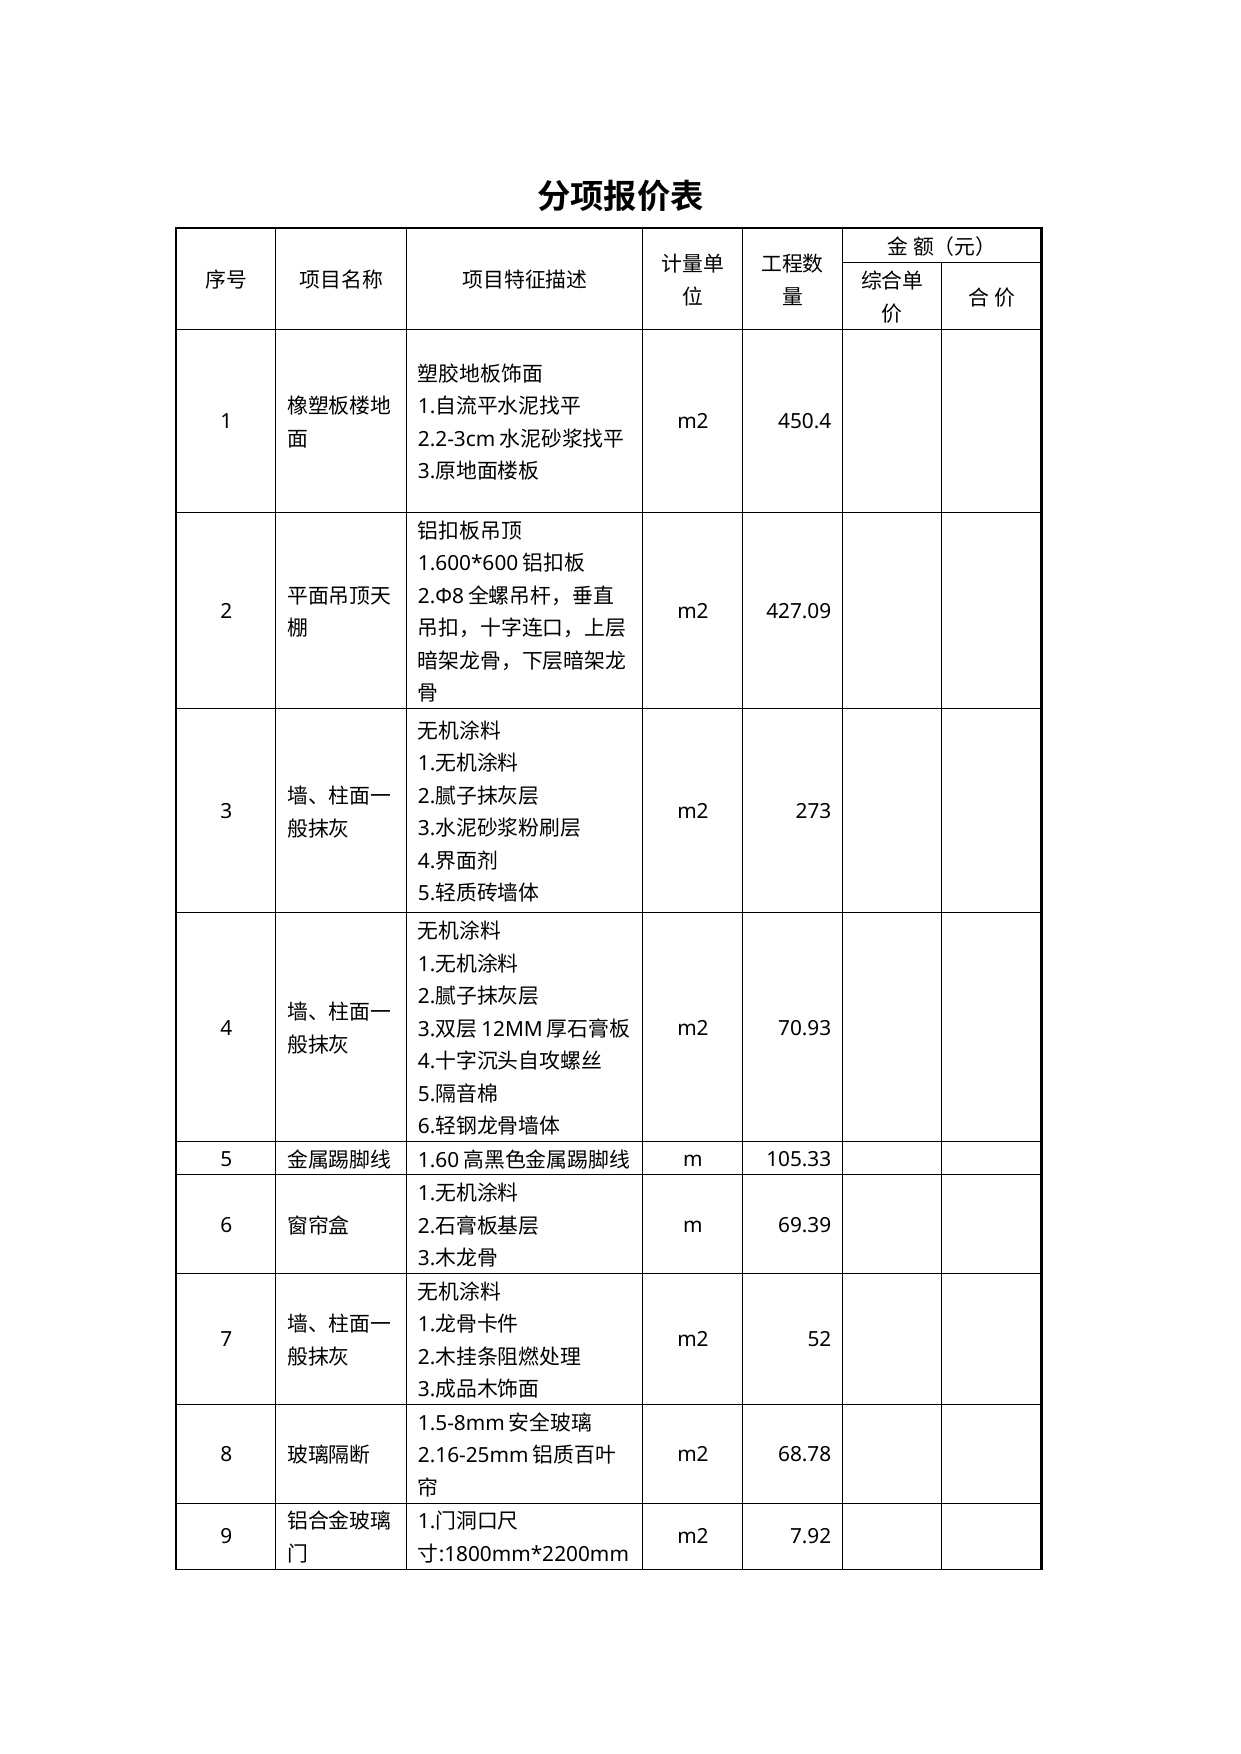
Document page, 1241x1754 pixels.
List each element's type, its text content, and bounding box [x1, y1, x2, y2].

table_cell 3 [177, 709, 275, 912]
table_cell 窗帘盒 [276, 1175, 406, 1273]
table_cell 合 价 [942, 263, 1040, 329]
table_cell 1.无机涂料 2.石膏板基层 3.木龙骨 [407, 1175, 642, 1273]
table_cell 无机涂料 1.无机涂料 2.腻子抹灰层 3.双层12MM厚石膏板 4.十字沉头自攻螺丝 5.隔音棉 6.轻钢龙骨墙体 [407, 913, 642, 1141]
table_cell [942, 513, 1040, 708]
table_cell 68.78 [743, 1405, 842, 1502]
table_cell m2 [643, 913, 742, 1141]
table_cell m2 [643, 1504, 742, 1568]
table_header 项目特征描述 [407, 229, 642, 329]
table_cell 450.4 [743, 330, 842, 512]
table_cell 1.5-8mm安全玻璃 2.16-25mm铝质百叶帘 [407, 1405, 642, 1502]
table_cell 4 [177, 913, 275, 1141]
table_cell [843, 1274, 941, 1404]
table_cell 玻璃隔断 [276, 1405, 406, 1502]
table_cell 52 [743, 1274, 842, 1404]
table_cell [843, 1405, 941, 1502]
table_cell [942, 1405, 1040, 1502]
table_cell m2 [643, 709, 742, 912]
table_cell 橡塑板楼地面 [276, 330, 406, 512]
text 分项报价表 [187, 162, 1053, 227]
table_cell 9 [177, 1504, 275, 1568]
table_header 序号 [177, 229, 275, 329]
table_cell 铝合金玻璃门 [276, 1504, 406, 1568]
table_cell m [643, 1142, 742, 1174]
table_cell 综合单价 [843, 263, 941, 329]
table_cell m2 [643, 1274, 742, 1404]
table_cell 6 [177, 1175, 275, 1273]
table_cell [942, 1142, 1040, 1174]
table_cell 铝扣板吊顶 1.600*600铝扣板 2.Φ8全螺吊杆，垂直吊扣，十字连口，上层暗架龙骨，下层暗架龙骨 [407, 513, 642, 708]
table_cell 无机涂料 1.龙骨卡件 2.木挂条阻燃处理 3.成品木饰面 [407, 1274, 642, 1404]
table_cell [843, 1142, 941, 1174]
table_cell [942, 1175, 1040, 1273]
table_cell 69.39 [743, 1175, 842, 1273]
table_header 项目名称 [276, 229, 406, 329]
table_header 计量单位 [643, 229, 742, 329]
table_cell 塑胶地板饰面 1.自流平水泥找平 2.2-3cm水泥砂浆找平 3.原地面楼板 [407, 330, 642, 512]
table_cell 平面吊顶天棚 [276, 513, 406, 708]
table_cell 70.93 [743, 913, 842, 1141]
table_cell m2 [643, 513, 742, 708]
table_cell 1.60高黑色金属踢脚线 [407, 1142, 642, 1174]
table_cell 墙、柱面一般抹灰 [276, 913, 406, 1141]
table_cell [843, 513, 941, 708]
table_cell 1 [177, 330, 275, 512]
table_cell 2 [177, 513, 275, 708]
table_cell 427.09 [743, 513, 842, 708]
table_cell 1.门洞口尺寸:1800mm*2200mm [407, 1504, 642, 1568]
table_header 工程数量 [743, 229, 842, 329]
table_cell [942, 709, 1040, 912]
table_cell [942, 330, 1040, 512]
table_cell 金属踢脚线 [276, 1142, 406, 1174]
table_cell m2 [643, 1405, 742, 1502]
table_header 金 额（元） [843, 229, 1040, 262]
table_cell m2 [643, 330, 742, 512]
table_cell 墙、柱面一般抹灰 [276, 1274, 406, 1404]
table_cell 8 [177, 1405, 275, 1502]
table_cell [942, 1504, 1040, 1568]
table_cell 墙、柱面一般抹灰 [276, 709, 406, 912]
table_cell 7 [177, 1274, 275, 1404]
table_cell 无机涂料 1.无机涂料 2.腻子抹灰层 3.水泥砂浆粉刷层 4.界面剂 5.轻质砖墙体 [407, 709, 642, 912]
table_cell [942, 913, 1040, 1141]
table_cell m [643, 1175, 742, 1273]
table_cell [843, 1175, 941, 1273]
table_cell [843, 913, 941, 1141]
table_cell 5 [177, 1142, 275, 1174]
table_cell [942, 1274, 1040, 1404]
table_cell 273 [743, 709, 842, 912]
table_cell [843, 709, 941, 912]
table_cell [843, 1504, 941, 1568]
table_cell 7.92 [743, 1504, 842, 1568]
table_cell [843, 330, 941, 512]
table_cell 105.33 [743, 1142, 842, 1174]
